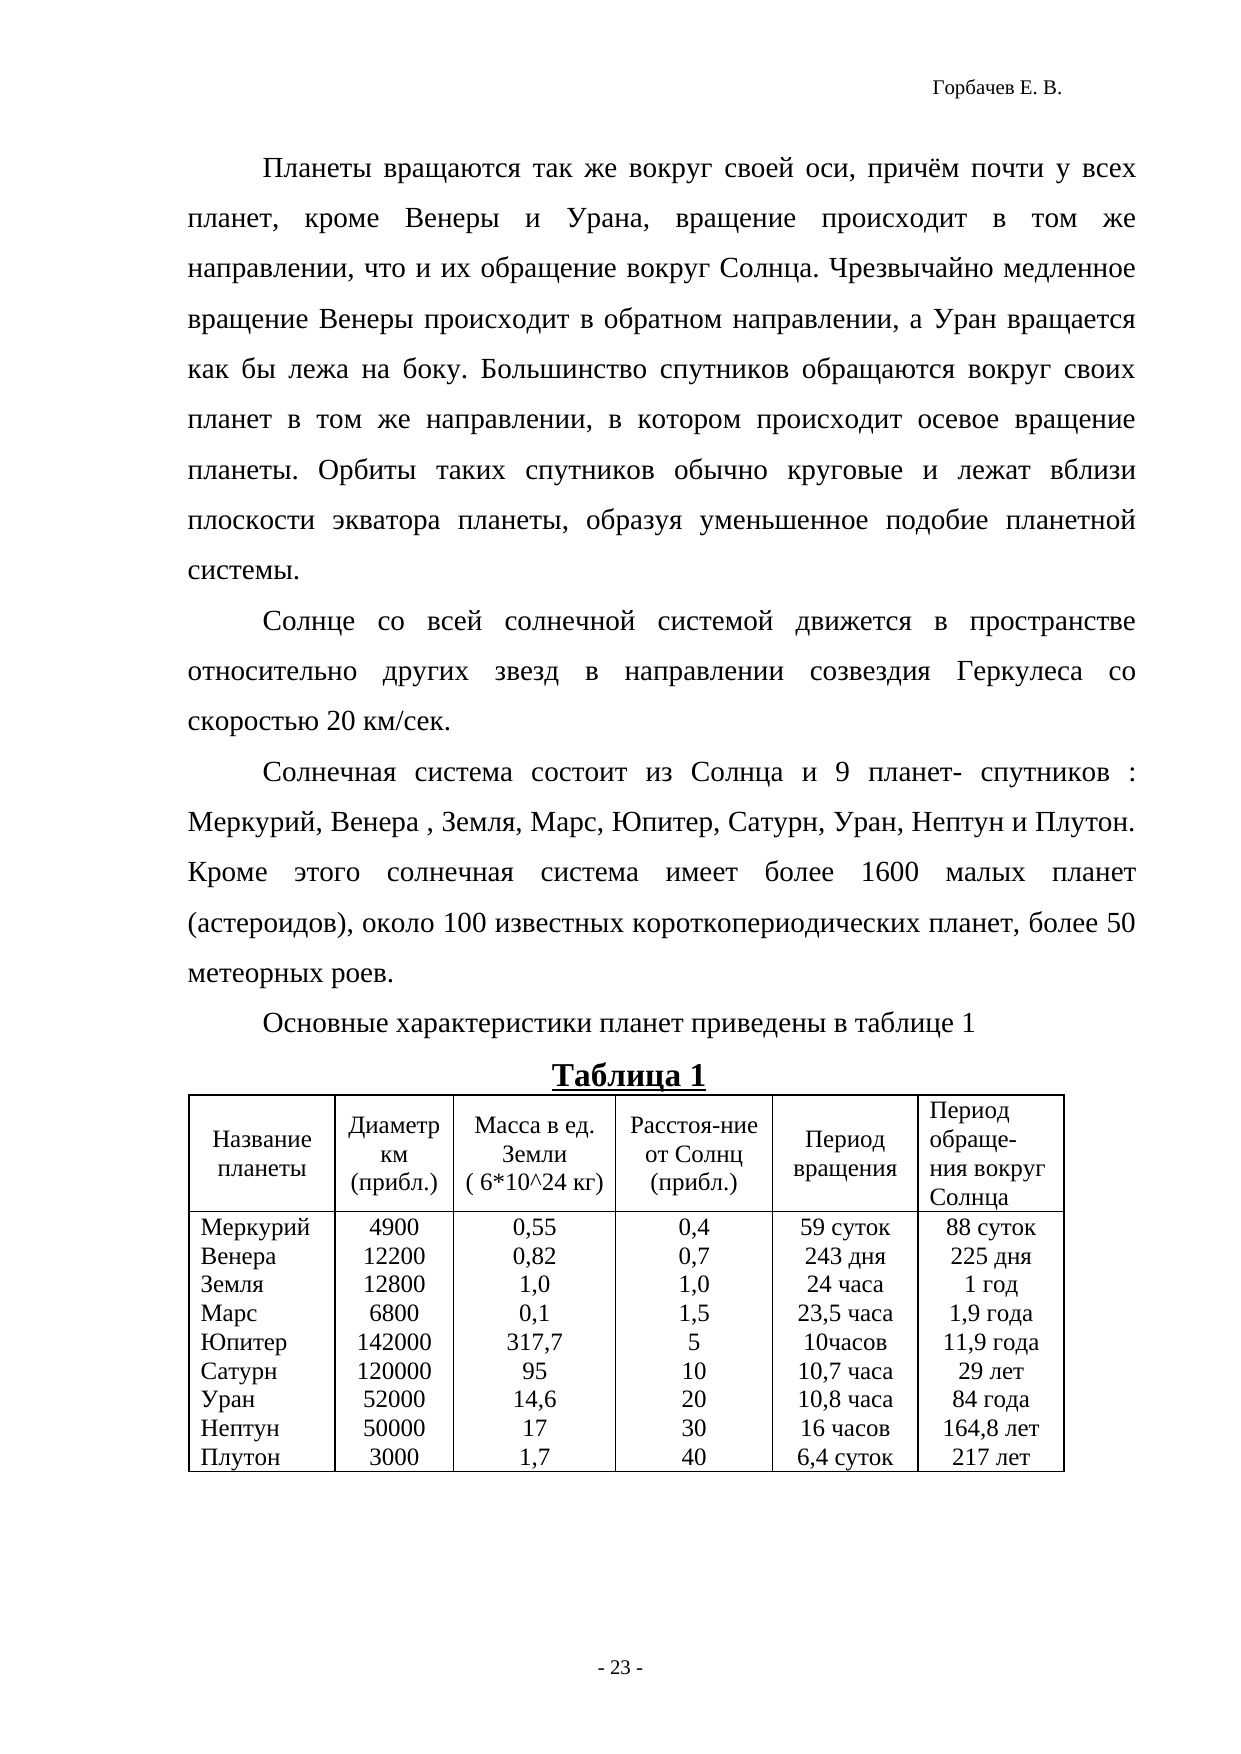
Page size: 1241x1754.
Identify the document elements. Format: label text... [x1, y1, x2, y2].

text Солнце со всей солнечной системой движется в пространстве относительно других звезд в направлении созвездия Геркулеса со скоростью 20 км/сек. [187, 603, 1137, 737]
table_header Название планеты [190, 1096, 334, 1211]
table_cell 88 суток 225 дня 1 год 1,9 года 11,9 года 29 лет 84 года 164,8 лет 217 лет [919, 1212, 1063, 1471]
text Планеты вращаются так же вокруг своей оси, причём почти у всех планет, кроме Венеры и Урана, вращение происходит в том же направлении, что и их обращение вокруг Солнца. Чрезвычайно медленное вращение Венеры происходит в обратном направлении, а Уран вращается как бы лежа на боку. Большинство спутников обращаются вокруг своих планет в том же направлении, в котором происходит осевое вращение планеты. Орбиты таких спутников обычно круговые и лежат вблизи плоскости экватора планеты, образуя уменьшенное подобие планетной системы. [187, 150, 1137, 586]
table_header Расстоя-ние от Солнц (прибл.) [616, 1096, 772, 1211]
table_header Период обраще-ния вокруг Солнца [919, 1096, 1063, 1211]
table_cell 4900 12200 12800 6800 142000 120000 52000 50000 3000 [336, 1212, 453, 1471]
table_header Диаметр км (прибл.) [336, 1096, 453, 1211]
table_cell 0,55 0,82 1,0 0,1 317,7 95 14,6 17 1,7 [454, 1212, 615, 1471]
text Солнечная система состоит из Солнца и 9 планет- спутников : Меркурий, Венера , Земля, Марс, Юпитер, Сатурн, Уран, Нептун и Плутон. Кроме этого солнечная система имеет более 1600 малых планет (астероидов), около 100 известных короткопериодических планет, более 50 метеорных роев. [187, 754, 1137, 988]
table_header Масса в ед. Земли ( 6*10^24 кг) [454, 1096, 615, 1211]
table_cell 0,4 0,7 1,0 1,5 5 10 20 30 40 [616, 1212, 772, 1471]
table_cell 59 суток 243 дня 24 часа 23,5 часа 10часов 10,7 часа 10,8 часа 16 часов 6,4 суток [773, 1212, 917, 1471]
text Основные характеристики планет приведены в таблице 1 [187, 1005, 1137, 1039]
table_header Период вращения [773, 1096, 917, 1211]
table_cell Меркурий Венера Земля Марс Юпитер Сатурн Уран Нептун Плутон [190, 1212, 334, 1471]
subtitle Таблица 1 [187, 1056, 1070, 1094]
